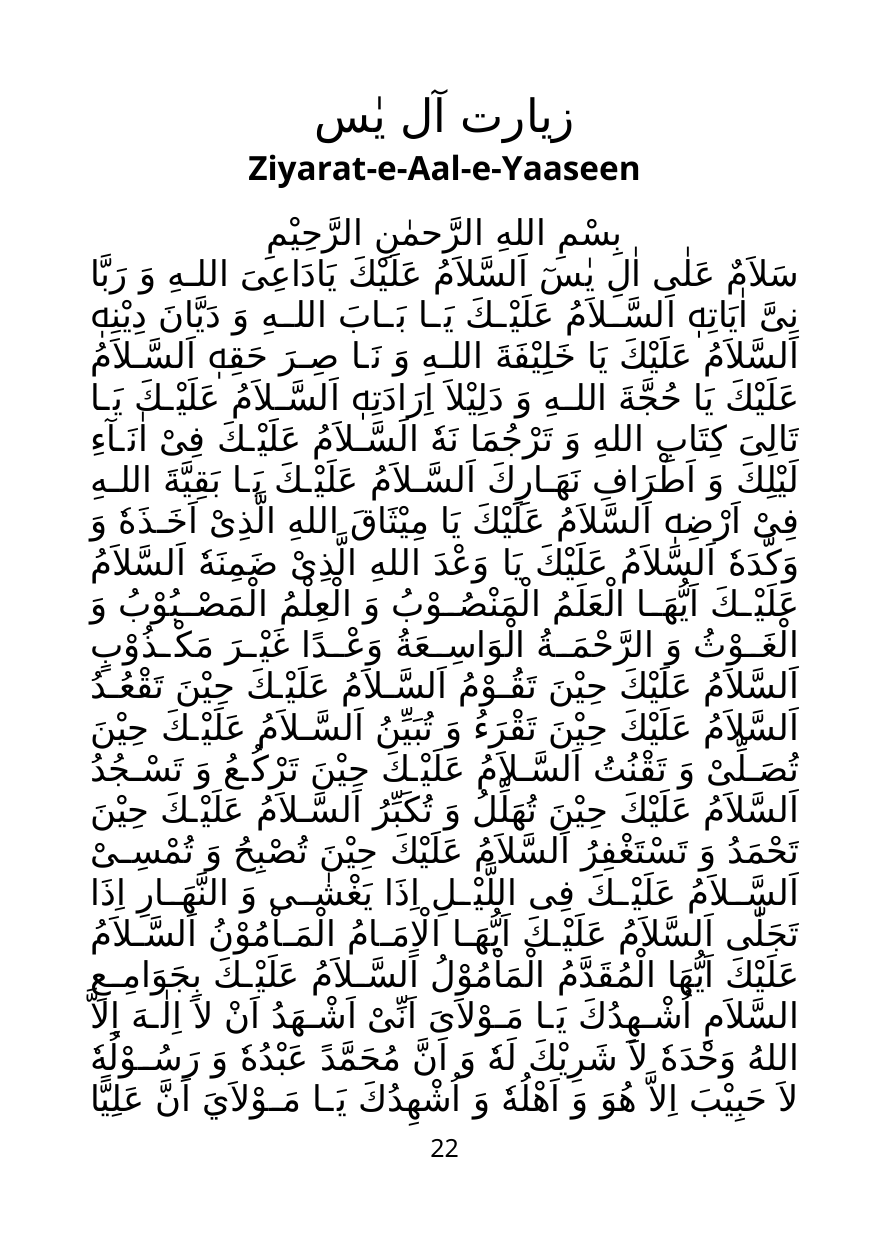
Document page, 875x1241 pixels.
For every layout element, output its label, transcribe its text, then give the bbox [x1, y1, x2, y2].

text بِسْمِ اللهِ الرَّحمٰنِ الرَّحِيْمِ [90, 212, 799, 253]
text زيارت آل يٰس [90, 90, 799, 143]
subtitle Ziyarat-e-Aal-e-Yaaseen [90, 156, 799, 187]
